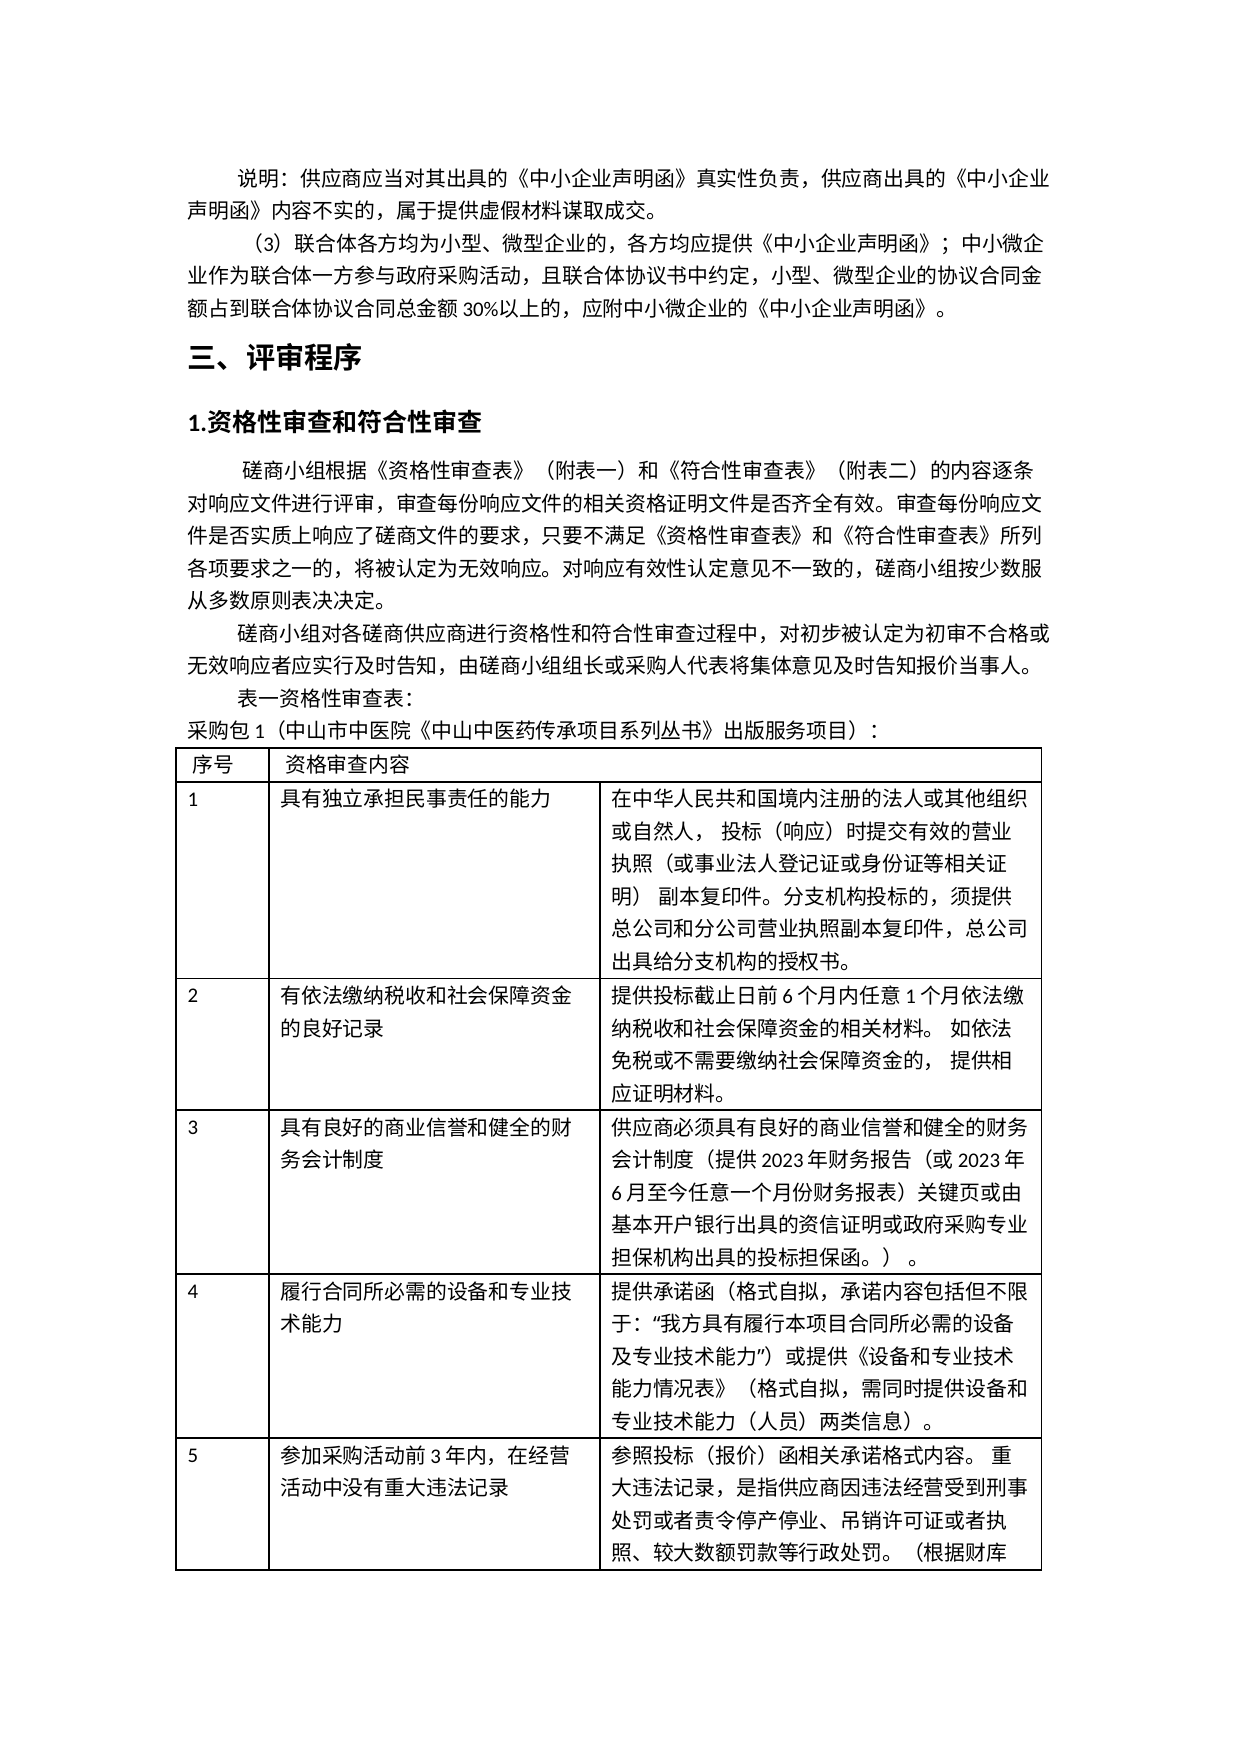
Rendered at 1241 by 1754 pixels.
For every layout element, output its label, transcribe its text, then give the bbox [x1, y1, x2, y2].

table_cell 履行合同所必需的设备和专业技术能力 [270, 1275, 599, 1437]
table_cell 供应商必须具有良好的商业信誉和健全的财务会计制度（提供2023年财务报告（或2023年6月至今任意一个月份财务报表）关键页或由基本开户银行出具的资信证明或政府采购专业担保机构出具的投标担保函。） 。 [601, 1111, 1041, 1273]
text 磋商小组根据《资格性审查表》（附表一）和《符合性审查表》（附表二）的内容逐条对响应文件进行评审，审查每份响应文件的相关资格证明文件是否齐全有效。审查每份响应文件是否实质上响应了磋商文件的要求，只要不满足《资格性审查表》和《符合性审查表》所列各项要求之一的，将被认定为无效响应。对响应有效性认定意见不一致的，磋商小组按少数服从多数原则表决决定。 [187, 454, 1053, 617]
text 表一资格性审查表： [187, 682, 1053, 714]
text 说明：供应商应当对其出具的《中小企业声明函》真实性负责，供应商出具的《中小企业声明函》内容不实的，属于提供虚假材料谋取成交。 [187, 162, 1053, 227]
table_cell 具有独立承担民事责任的能力 [270, 783, 599, 978]
table_cell 具有良好的商业信誉和健全的财务会计制度 [270, 1111, 599, 1273]
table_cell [601, 1439, 1041, 1569]
table_cell 在中华人民共和国境内注册的法人或其他组织或自然人， 投标（响应）时提交有效的营业执照（或事业法人登记证或身份证等相关证明） 副本复印件。分支机构投标的，须提供总公司和分公司营业执照副本复印件，总公司出具给分支机构的授权书。 [601, 783, 1041, 978]
table_cell 有依法缴纳税收和社会保障资金的良好记录 [270, 979, 599, 1109]
table_header 序号 [177, 749, 268, 781]
text 采购包1（中山市中医院《中山中医药传承项目系列丛书》出版服务项目）： [187, 714, 1053, 747]
text 1.资格性审查和符合性审查 [187, 389, 1053, 454]
table_cell 1 [177, 783, 268, 978]
table_cell 3 [177, 1111, 268, 1273]
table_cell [270, 1439, 599, 1569]
table_cell 2 [177, 979, 268, 1109]
table_cell 提供投标截止日前6个月内任意1个月依法缴纳税收和社会保障资金的相关材料。 如依法免税或不需要缴纳社会保障资金的， 提供相应证明材料。 [601, 979, 1041, 1109]
table_cell 4 [177, 1275, 268, 1437]
table_cell 提供承诺函（格式自拟，承诺内容包括但不限于：“我方具有履行本项目合同所必需的设备及专业技术能力”）或提供《设备和专业技术能力情况表》（格式自拟，需同时提供设备和专业技术能力（人员）两类信息）。 [601, 1275, 1041, 1437]
text 三、评审程序 [187, 324, 1053, 389]
text 磋商小组对各磋商供应商进行资格性和符合性审查过程中，对初步被认定为初审不合格或无效响应者应实行及时告知，由磋商小组组长或采购人代表将集体意见及时告知报价当事人。 [187, 617, 1053, 682]
table_cell 5 [177, 1439, 268, 1569]
text （3）联合体各方均为小型、微型企业的，各方均应提供《中小企业声明函》；中小微企业作为联合体一方参与政府采购活动，且联合体协议书中约定，小型、微型企业的协议合同金额占到联合体协议合同总金额30%以上的，应附中小微企业的《中小企业声明函》。 [187, 227, 1053, 324]
table_header 资格审查内容 [270, 749, 1041, 781]
